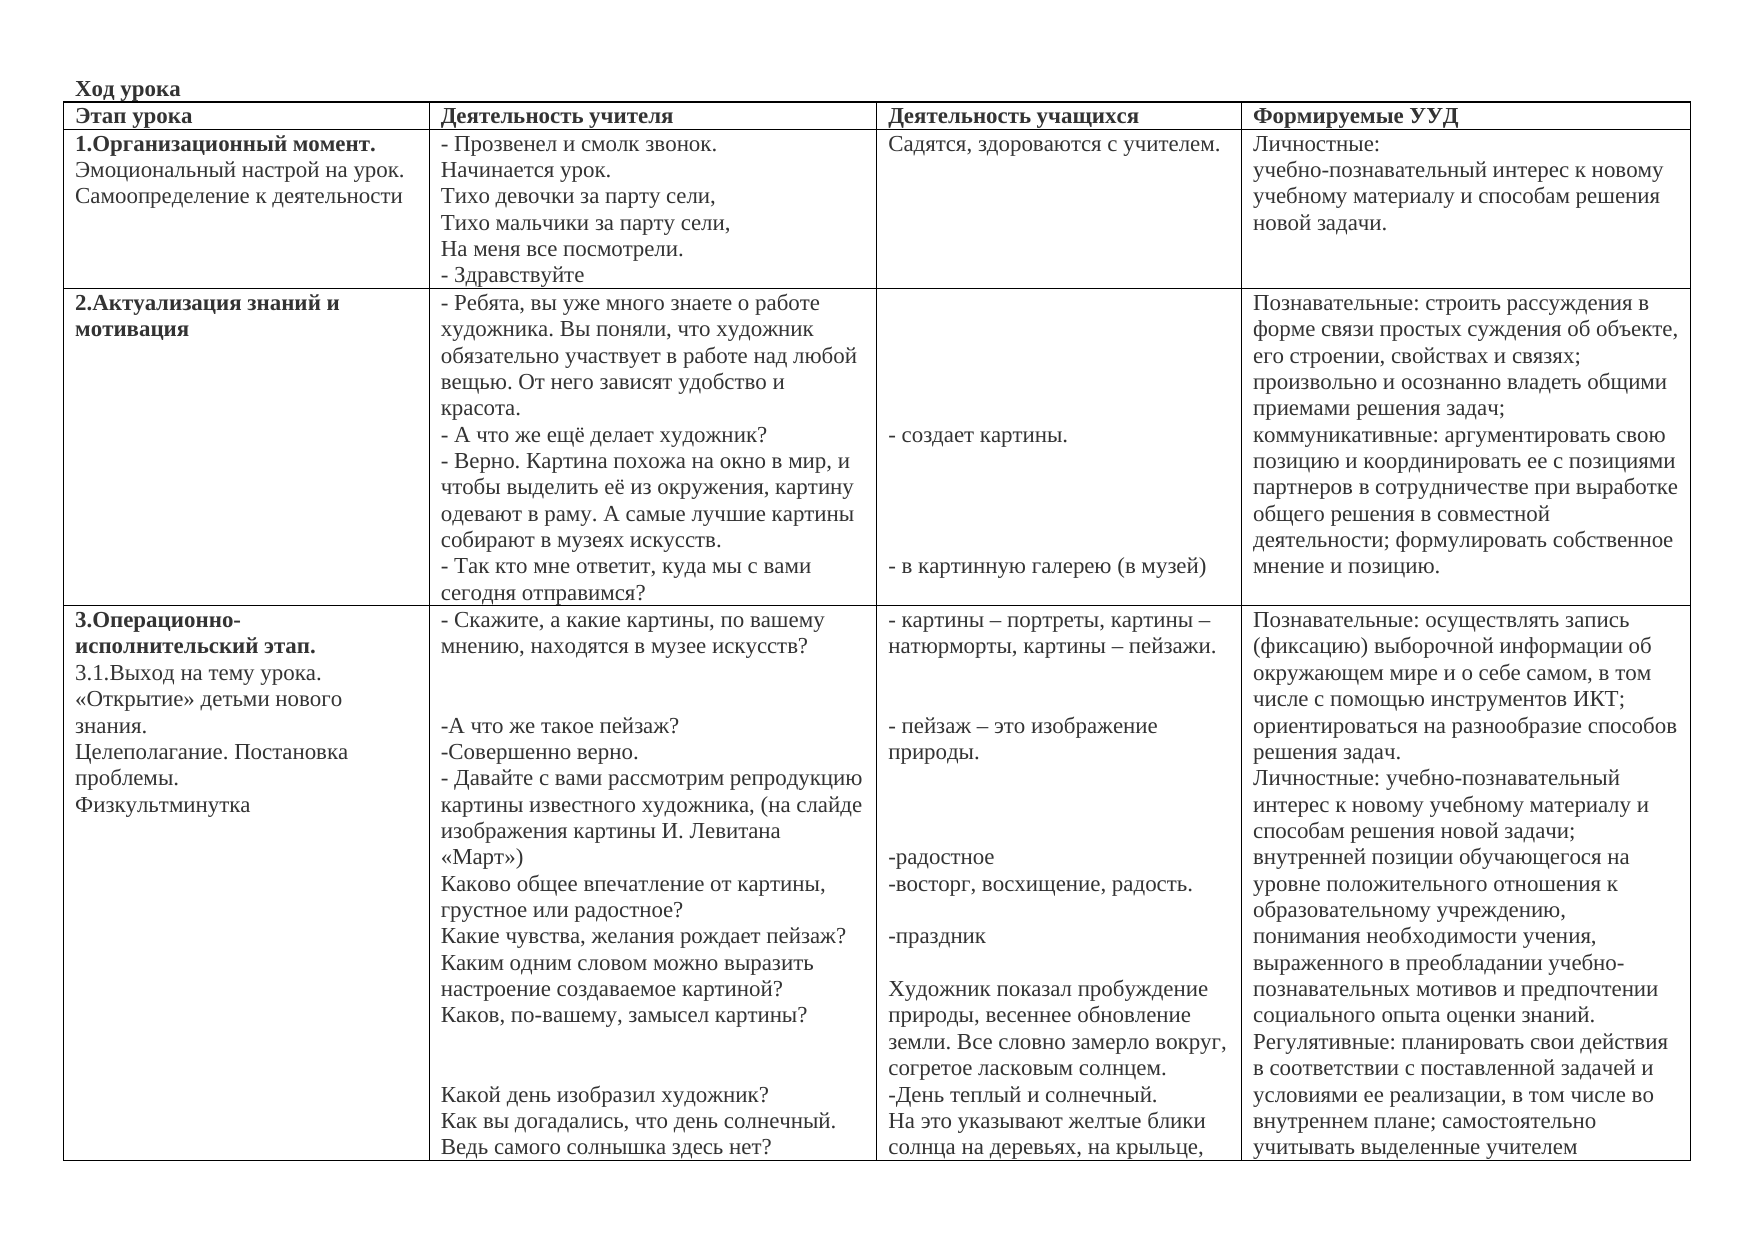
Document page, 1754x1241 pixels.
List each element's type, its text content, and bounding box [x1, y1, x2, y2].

table_cell - Прозвенел и смолк звонок. Начинается урок. Тихо девочки за парту сели, Тихо мальчики за парту сели, На меня все посмотрели. - Здравствуйте [430, 130, 876, 288]
table_cell - создает картины. - в картинную галерею (в музей) [877, 289, 1241, 605]
table_cell Личностные: учебно-познавательный интерес к новому учебному материалу и способам решения новой задачи. [1242, 130, 1690, 288]
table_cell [64, 606, 429, 1160]
table_header Деятельность учителя [430, 103, 876, 129]
table_cell - Ребята, вы уже много знаете о работе художника. Вы поняли, что художник обязательно участвует в работе над любой вещью. От него зависят удобство и красота. - А что же ещё делает художник? - Верно. Картина похожа на окно в мир, и чтобы выделить её из окружения, картину одевают в раму. А самые лучшие картины собирают в музеях искусств. - Так кто мне ответит, куда мы с вами сегодня отправимся? [430, 289, 876, 605]
table_header Формируемые УУД [1242, 103, 1690, 129]
table_cell 1.Организационный момент. Эмоциональный настрой на урок. Самоопределение к деятельности [64, 130, 429, 288]
table_header Деятельность учащихся [877, 103, 1241, 129]
table_cell 2.Актуализация знаний и мотивация [64, 289, 429, 605]
table_header Этап урока [64, 103, 429, 129]
table_cell Садятся, здороваются с учителем. [877, 130, 1241, 288]
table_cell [877, 606, 1241, 1160]
text Ход урока [75, 75, 1679, 101]
table_cell Познавательные: строить рассуждения в форме связи простых суждения об объекте, его строении, свойствах и связях; произвольно и осознанно владеть общими приемами решения задач; коммуникативные: аргументировать свою позицию и координировать ее с позициями партнеров в сотрудничестве при выработке общего решения в совместной деятельности; формулировать собственное мнение и позицию. [1242, 289, 1690, 605]
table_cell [1242, 606, 1690, 1160]
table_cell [430, 606, 876, 1160]
